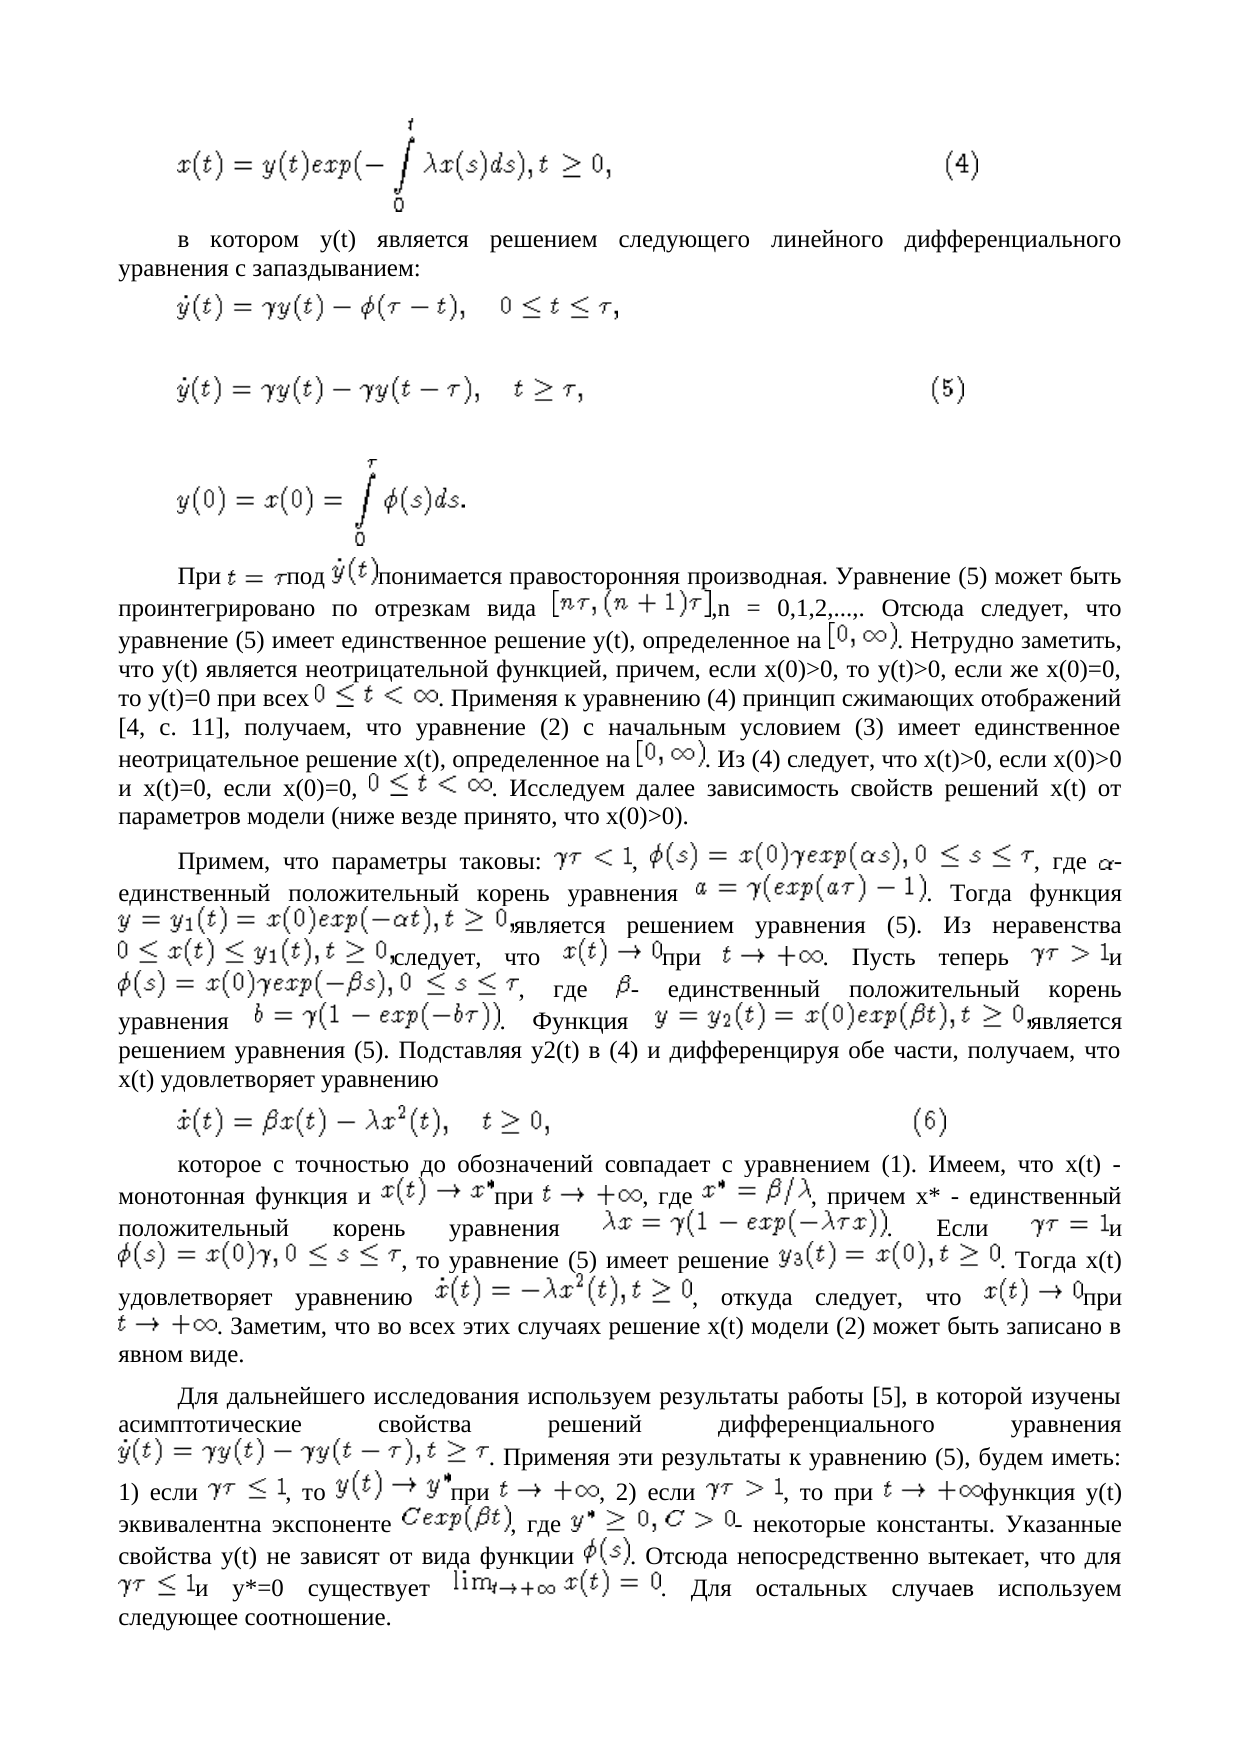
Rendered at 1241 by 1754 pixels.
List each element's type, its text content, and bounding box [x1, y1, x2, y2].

picture [637, 740, 705, 767]
picture [402, 1505, 511, 1532]
picture [177, 1105, 946, 1137]
picture [228, 570, 287, 585]
picture [118, 1241, 401, 1269]
picture [336, 1470, 451, 1500]
picture [616, 975, 631, 998]
picture [702, 1177, 811, 1205]
picture [829, 622, 897, 649]
picture [563, 938, 662, 966]
picture [177, 459, 465, 546]
picture [1031, 1214, 1109, 1237]
text которое с точностью до обозначений совпадает с уравнением (1). Имеем, что x(t) - монотонная функция и при , где , причем x* - единственный положительный корень уравнения . Если и , то уравнение (5) имеет решение . Тогда x(t) удовлетворяет уравнению , откуда следует, что при . Заметим, что во всех этих случаях решение x(t) модели (2) может быть записано в явном виде. [118, 1149, 1122, 1368]
picture [118, 906, 514, 934]
text При под понимается правосторонняя производная. Уравнение (5) может быть проинтегрировано по отрезкам вида ,n = 0,1,2,...,. Отсюда следует, что уравнение (5) имеет единственное решение y(t), определенное на . Нетрудно заметить, что y(t) является неотрицательной функцией, причем, если x(0)>0, то y(t)>0, если же x(0)=0, то y(t)=0 при всех . Применяя к уравнению (4) принцип сжимающих отображений [4, с. 11], получаем, что уравнение (2) с начальным условием (3) имеет единственное неотрицательное решение x(t), определенное на . Из (4) следует, что x(t)>0, если x(0)>0 и x(t)=0, если x(0)=0, . Исследуем далее зависимость свойств решений x(t) от параметров модели (ниже везде принято, что x(0)>0). [118, 558, 1122, 830]
picture [435, 1273, 692, 1306]
picture [723, 946, 823, 966]
text Для дальнейшего исследования используем результаты работы [5], в которой изучены асимптотические свойства решений дифференциального уравнения . Применяя эти результаты к уравнению (5), будем иметь: 1) если , то при , 2) если , то при функция y(t) эквивалентна экcпоненте , где - некоторые константы. Указанные свойства y(t) не зависят от вида функции . Отсюда непосредственно вытекает, что для и y*=0 существует . Для остальных случаев используем следующее соотношение. [118, 1381, 1122, 1631]
picture [177, 118, 978, 212]
picture [553, 590, 711, 617]
picture [554, 847, 632, 870]
text в котором y(t) является решением следующего линейного дифференциального уравнения с запаздыванием: [118, 224, 1122, 282]
picture [500, 1481, 599, 1500]
picture [984, 1278, 1083, 1306]
picture [208, 1478, 286, 1500]
picture [884, 1481, 983, 1500]
picture [696, 874, 926, 902]
picture [369, 773, 492, 796]
picture [454, 1569, 661, 1597]
picture [706, 1478, 783, 1500]
picture [381, 1177, 494, 1205]
picture [118, 1574, 195, 1597]
picture [603, 1209, 887, 1237]
picture [655, 1002, 1031, 1030]
picture [1031, 943, 1109, 966]
picture [650, 842, 1034, 870]
picture [255, 1002, 500, 1030]
picture [118, 938, 394, 966]
picture [177, 376, 964, 404]
picture [118, 1438, 489, 1465]
picture [571, 1510, 735, 1532]
picture [177, 294, 618, 321]
picture [779, 1241, 1000, 1269]
picture [315, 684, 438, 707]
picture [332, 557, 378, 585]
picture [118, 1315, 217, 1334]
picture [118, 970, 519, 998]
picture [543, 1185, 642, 1205]
picture [1099, 859, 1114, 870]
picture [584, 1537, 630, 1565]
